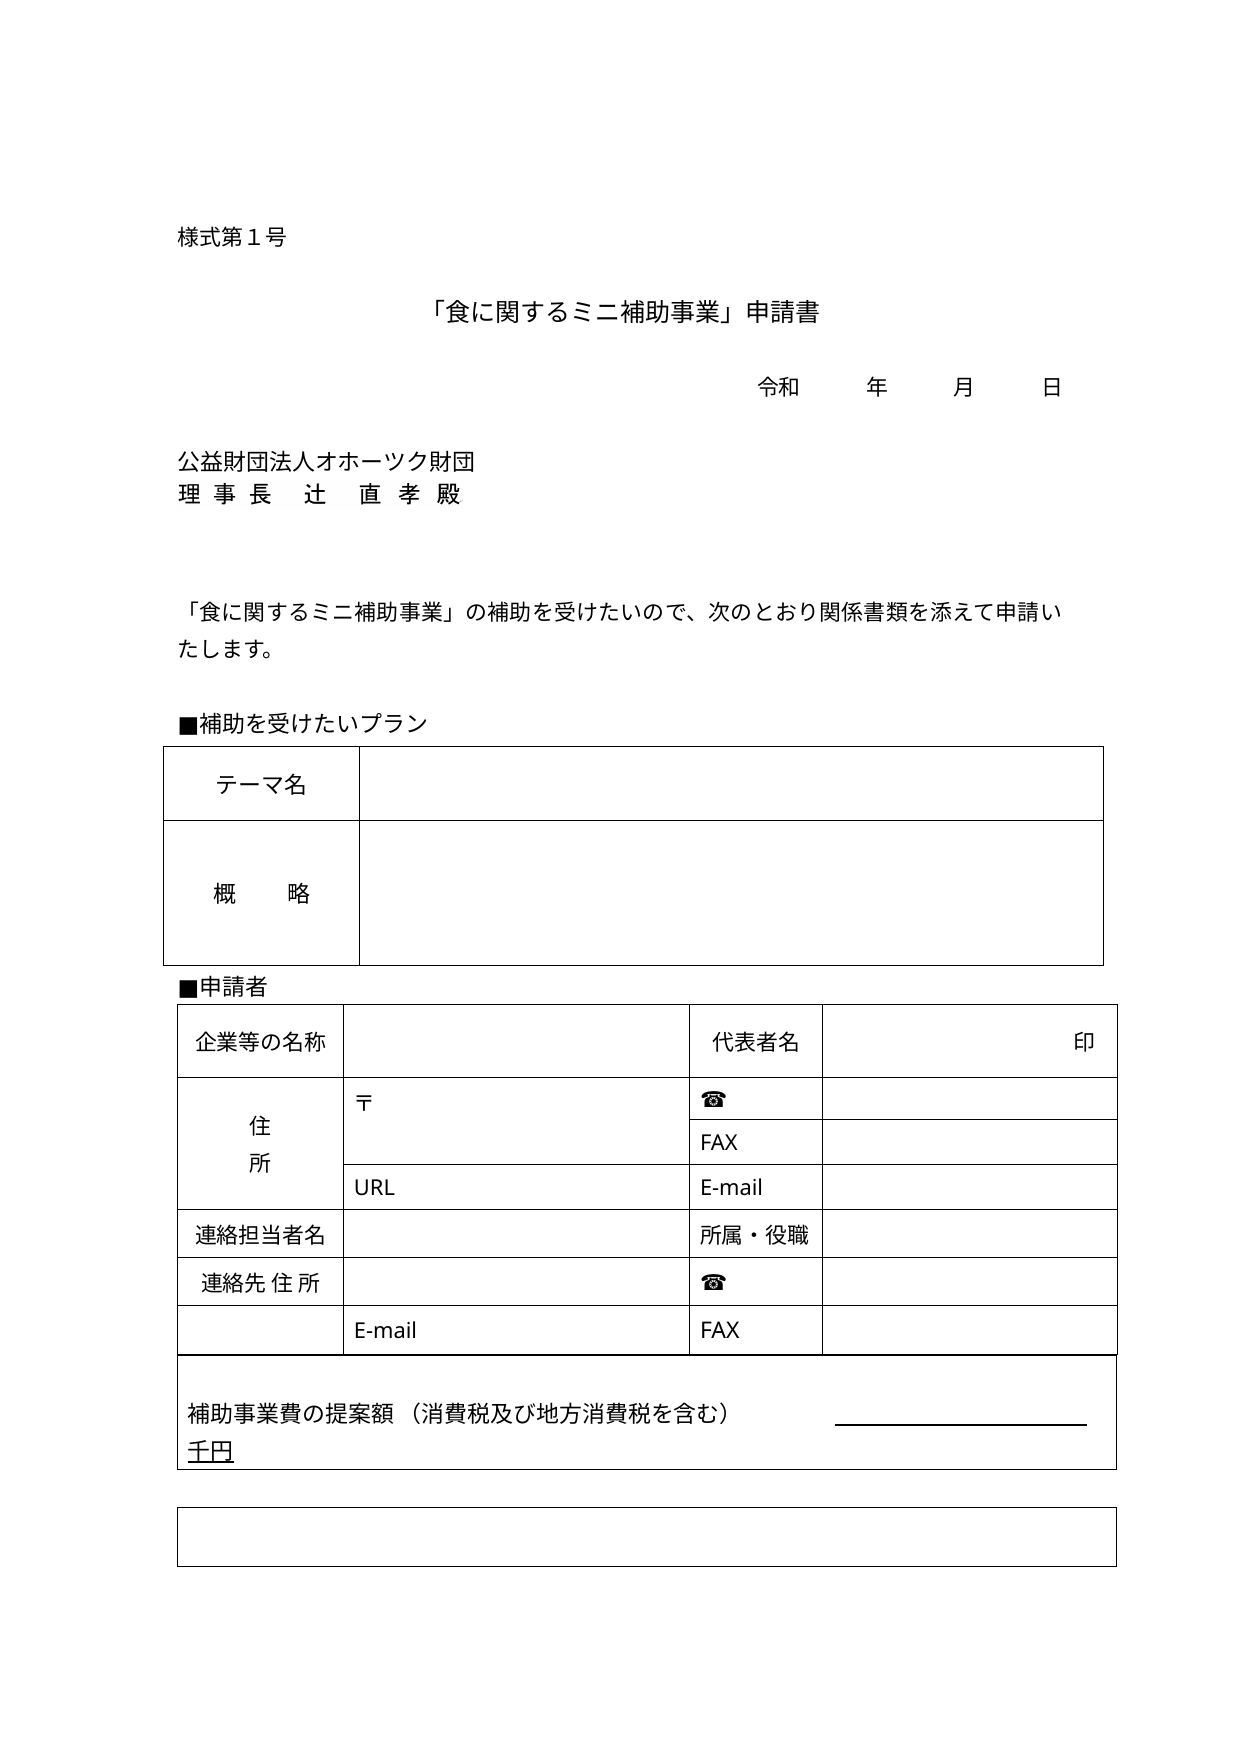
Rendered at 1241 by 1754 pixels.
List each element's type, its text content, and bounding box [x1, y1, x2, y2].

text ■申請者 [177, 966, 1063, 1004]
table_cell 概 略 [164, 821, 359, 965]
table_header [178, 1508, 1116, 1566]
table_cell [823, 1078, 1117, 1119]
table_header [344, 1005, 689, 1077]
table_cell 連絡先 住 所 [178, 1258, 343, 1305]
picture [177, 480, 464, 510]
table_cell [823, 1120, 1117, 1164]
text 様式第１号 [177, 217, 1063, 254]
text 公益財団法人オホーツク財団 [177, 442, 1063, 479]
table_cell [823, 1210, 1117, 1257]
table_cell [823, 1258, 1117, 1305]
table_cell [360, 821, 1103, 965]
text ■補助を受けたいプラン [177, 704, 1063, 742]
table_cell E-mail [344, 1306, 689, 1354]
table_header テーマ名 [164, 747, 359, 820]
table_cell [344, 1258, 689, 1305]
table_cell 所属・役職 [690, 1210, 822, 1257]
table_cell URL [344, 1165, 689, 1209]
text 「食に関するミニ補助事業」申請書 [177, 292, 1063, 329]
table_cell [823, 1306, 1117, 1354]
table_header 印 [823, 1005, 1117, 1077]
text 令和 年 月 日 [177, 367, 1063, 404]
table_header 補助事業費の提案額 （消費税及び地方消費税を含む） 千円 [178, 1356, 1116, 1468]
table_header 企業等の名称 [178, 1005, 343, 1077]
table_cell [178, 1306, 343, 1354]
table_cell 〒 [344, 1078, 689, 1164]
text 「食に関するミニ補助事業」の補助を受けたいので、次のとおり関係書類を添えて申請いたします。 [177, 592, 1063, 667]
table_header 代表者名 [690, 1005, 822, 1077]
table_header [360, 747, 1103, 820]
table_cell FAX [690, 1306, 822, 1354]
table_cell E-mail [690, 1165, 822, 1209]
table_cell ☎ [690, 1258, 822, 1305]
table_cell 住 所 [178, 1078, 343, 1209]
table_cell [823, 1165, 1117, 1209]
table_cell 連絡担当者名 [178, 1210, 343, 1257]
table_cell [344, 1210, 689, 1257]
table_cell ☎ [690, 1078, 822, 1119]
table_cell FAX [690, 1120, 822, 1164]
